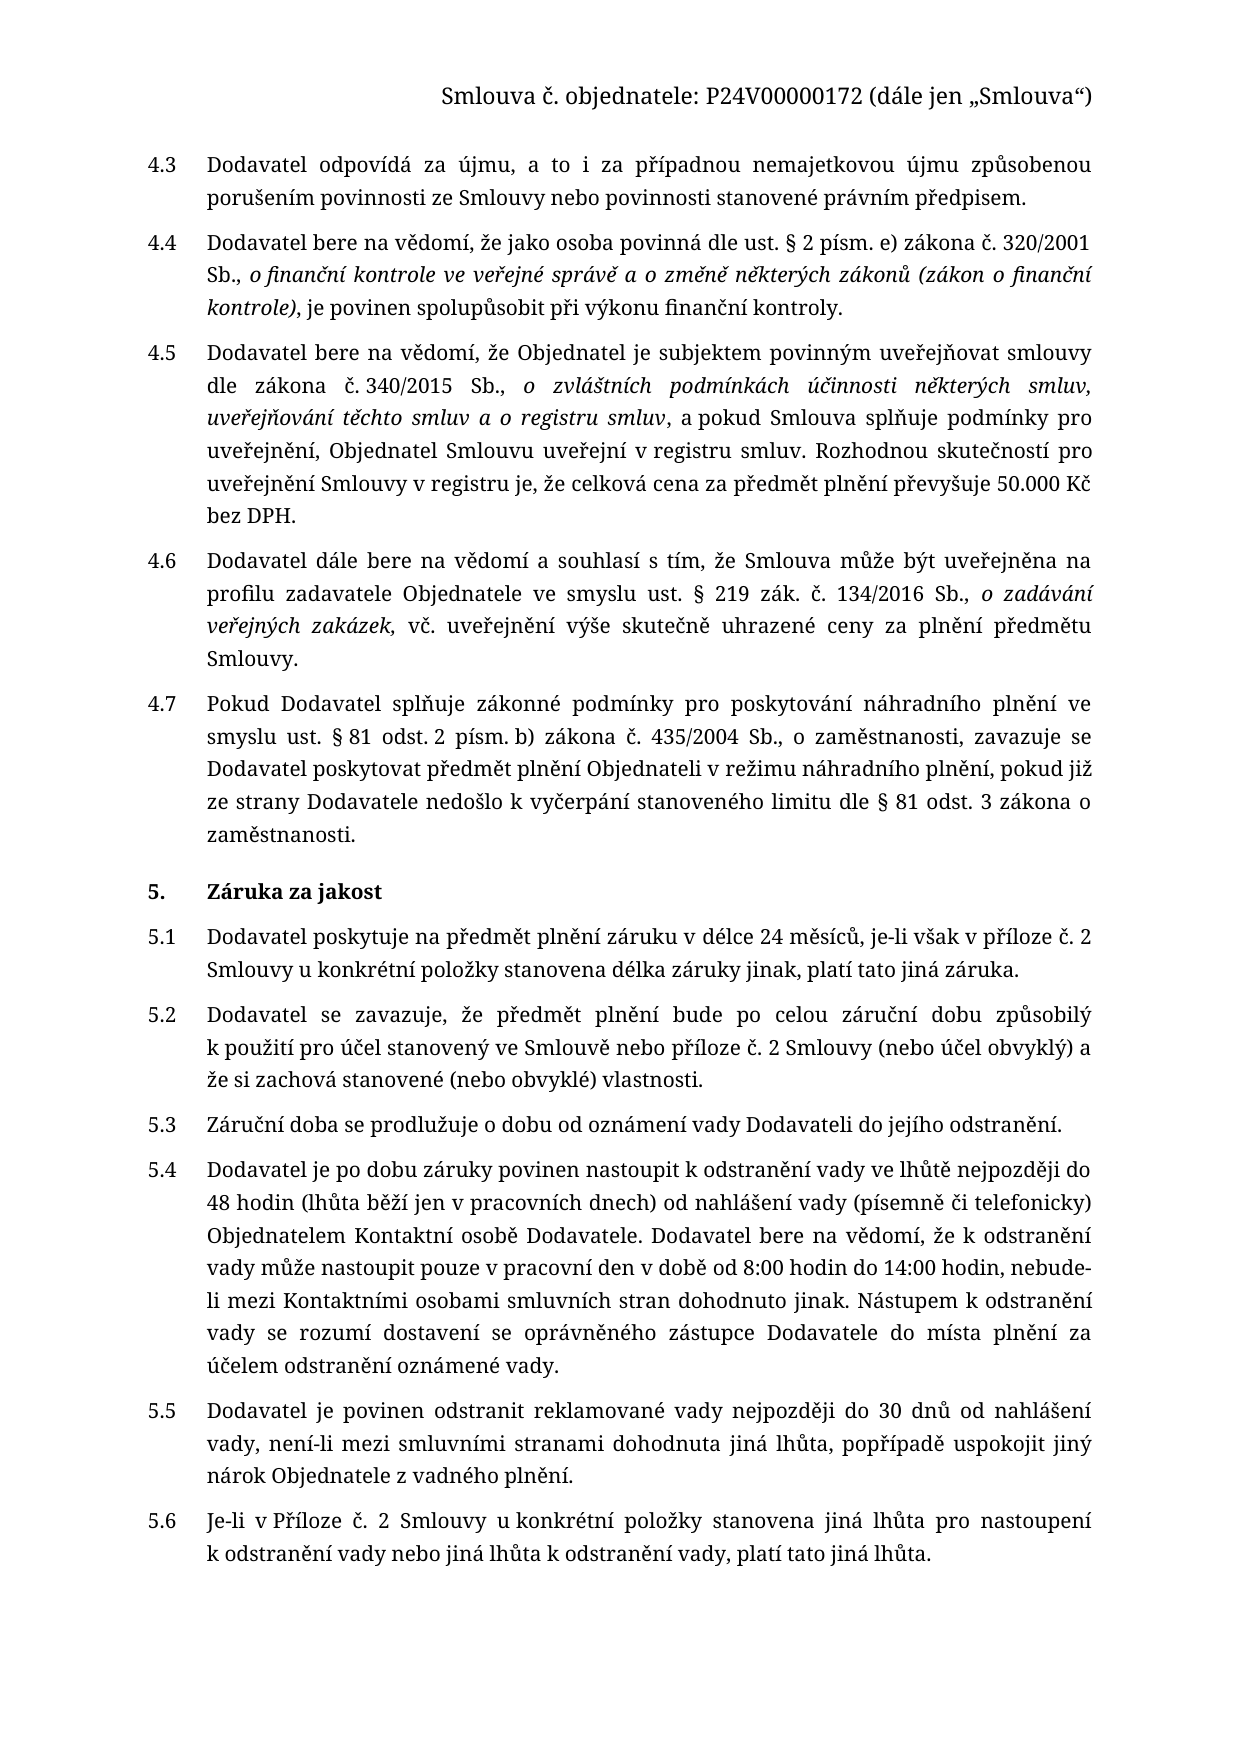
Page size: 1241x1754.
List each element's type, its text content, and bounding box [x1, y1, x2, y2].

list Je-li v Příloze č. 2 Smlouvy u konkrétní položky stanovena jiná lhůta pro nastoupení k odstranění vady nebo jiná lhůta k odstranění vady, platí tato jiná lhůta. [148, 1507, 1093, 1568]
list Dodavatel se zavazuje, že předmět plnění bude po celou záruční dobu způsobilý k použití pro účel stanovený ve Smlouvě nebo příloze č. 2 Smlouvy (nebo účel obvyklý) a že si zachová stanovené (nebo obvyklé) vlastnosti. [148, 1000, 1093, 1094]
list Dodavatel bere na vědomí, že jako osoba povinná dle ust. § 2 písm. e) zákona č. 320/2001 Sb., o finanční kontrole ve veřejné správě a o změně některých zákonů (zákon o finanční kontrole), je povinen spolupůsobit při výkonu finanční kontroly. [148, 228, 1093, 322]
list Dodavatel odpovídá za újmu, a to i za případnou nemajetkovou újmu způsobenou porušením povinnosti ze Smlouvy nebo povinnosti stanovené právním předpisem. [148, 150, 1093, 211]
list Dodavatel poskytuje na předmět plnění záruku v délce 24 měsíců, je-li však v příloze č. 2 Smlouvy u konkrétní položky stanovena délka záruky jinak, platí tato jiná záruka. [148, 922, 1093, 983]
list Záruční doba se prodlužuje o dobu od oznámení vady Dodavateli do jejího odstranění. [148, 1110, 1093, 1139]
list Záruka za jakost [148, 877, 1093, 906]
list Dodavatel bere na vědomí, že Objednatel je subjektem povinným uveřejňovat smlouvy dle zákona č. 340/2015 Sb., o zvláštních podmínkách účinnosti některých smluv, uveřejňování těchto smluv a o registru smluv, a pokud Smlouva splňuje podmínky pro uveřejnění, Objednatel Smlouvu uveřejní v registru smluv. Rozhodnou skutečností pro uveřejnění Smlouvy v registru je, že celková cena za předmět plnění převyšuje 50.000 Kč bez DPH. [148, 338, 1093, 530]
list Pokud Dodavatel splňuje zákonné podmínky pro poskytování náhradního plnění ve smyslu ust. § 81 odst. 2 písm. b) zákona č. 435/2004 Sb., o zaměstnanosti, zavazuje se Dodavatel poskytovat předmět plnění Objednateli v režimu náhradního plnění, pokud již ze strany Dodavatele nedošlo k vyčerpání stanoveného limitu dle § 81 odst. 3 zákona o zaměstnanosti. [148, 689, 1093, 848]
list Dodavatel je po dobu záruky povinen nastoupit k odstranění vady ve lhůtě nejpozději do 48 hodin (lhůta běží jen v pracovních dnech) od nahlášení vady (písemně či telefonicky) Objednatelem Kontaktní osobě Dodavatele. Dodavatel bere na vědomí, že k odstranění vady může nastoupit pouze v pracovní den v době od 8:00 hodin do 14:00 hodin, nebude-li mezi Kontaktními osobami smluvních stran dohodnuto jinak. Nástupem k odstranění vady se rozumí dostavení se oprávněného zástupce Dodavatele do místa plnění za účelem odstranění oznámené vady. [148, 1156, 1093, 1379]
list Dodavatel je povinen odstranit reklamované vady nejpozději do 30 dnů od nahlášení vady, není-li mezi smluvními stranami dohodnuta jiná lhůta, popřípadě uspokojit jiný nárok Objednatele z vadného plnění. [148, 1396, 1093, 1490]
list Dodavatel dále bere na vědomí a souhlasí s tím, že Smlouva může být uveřejněna na profilu zadavatele Objednatele ve smyslu ust. § 219 zák. č. 134/2016 Sb., o zadávání veřejných zakázek, vč. uveřejnění výše skutečně uhrazené ceny za plnění předmětu Smlouvy. [148, 546, 1093, 673]
